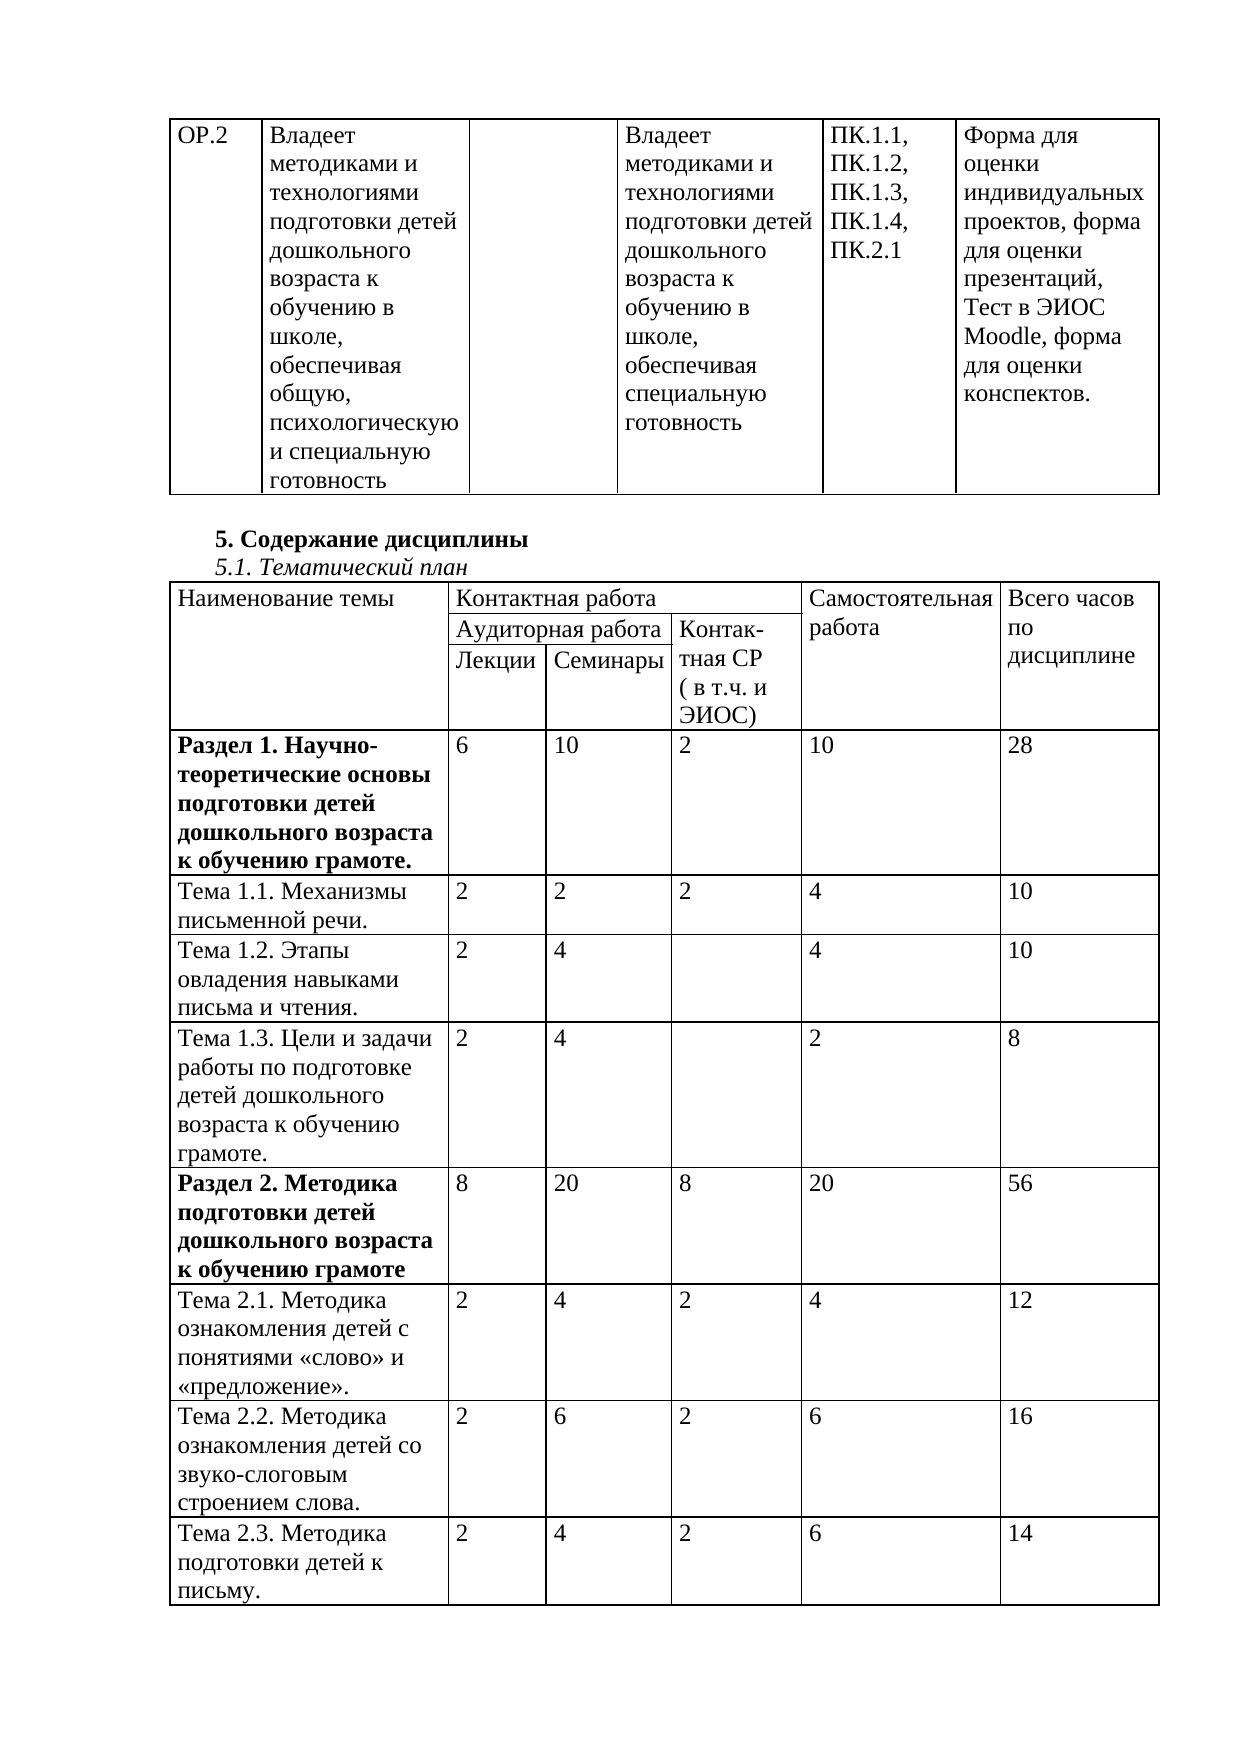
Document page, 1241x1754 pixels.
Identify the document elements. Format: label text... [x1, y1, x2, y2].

table_cell 2 [672, 1401, 801, 1516]
table_cell [672, 935, 801, 1021]
table_cell 8 [449, 1168, 545, 1283]
table_cell Контак-тная СР ( в т.ч. и ЭИОС) [672, 614, 801, 729]
table_cell Тема 2.3. Методика подготовки детей к письму. [171, 1518, 448, 1604]
table_cell ОР.2 [171, 120, 261, 493]
table_cell 2 [672, 731, 801, 874]
table_cell 2 [672, 1285, 801, 1400]
table_cell 4 [802, 876, 1000, 933]
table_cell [957, 120, 1158, 493]
table_header Наименование темы [171, 583, 448, 729]
table_cell 4 [547, 1518, 671, 1604]
table_cell [470, 120, 617, 493]
table_cell 4 [547, 935, 671, 1021]
table_cell 2 [672, 1518, 801, 1604]
table_cell 2 [449, 1401, 545, 1516]
table_cell Тема 1.2. Этапы овладения навыками письма и чтения. [171, 935, 448, 1021]
table_cell 2 [672, 876, 801, 933]
table_cell 10 [802, 731, 1000, 874]
table_header Самостоятельная работа [802, 583, 1000, 729]
table_cell 12 [1001, 1285, 1158, 1400]
table_cell Семинары [547, 645, 671, 729]
table_cell Раздел 1. Научно-теоретические основы подготовки детей дошкольного возраста к обучению грамоте. [171, 731, 448, 874]
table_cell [824, 120, 955, 493]
table_cell 16 [1001, 1401, 1158, 1516]
table_cell 4 [802, 935, 1000, 1021]
table_cell Тема 1.1. Механизмы письменной речи. [171, 876, 448, 933]
text 5.1. Тематический план [177, 552, 1152, 581]
table_cell [672, 1023, 801, 1167]
table_cell Тема 2.1. Методика ознакомления детей с понятиями «слово» и «предложение». [171, 1285, 448, 1400]
table_cell 20 [802, 1168, 1000, 1283]
table_cell 6 [449, 731, 545, 874]
table_cell 4 [547, 1285, 671, 1400]
table_cell 2 [449, 1023, 545, 1167]
table_cell 14 [1001, 1518, 1158, 1604]
table_cell 8 [672, 1168, 801, 1283]
table_cell 10 [547, 731, 671, 874]
table_cell 2 [449, 1285, 545, 1400]
table_cell Владеет методиками и технологиями подготовки детей дошкольного возраста к обучению в школе, обеспечивая общую, психологическую и специальную готовность [263, 120, 469, 493]
table_header Всего часов по дисциплине [1001, 583, 1158, 729]
table_cell 2 [449, 1518, 545, 1604]
table_cell 8 [1001, 1023, 1158, 1167]
text 5. Содержание дисциплины [177, 524, 1152, 552]
table_cell 56 [1001, 1168, 1158, 1283]
table_cell Аудиторная работа [449, 614, 671, 644]
table_cell 2 [547, 876, 671, 933]
table_cell Тема 2.2. Методика ознакомления детей со звуко-слоговым строением слова. [171, 1401, 448, 1516]
table_cell 2 [449, 876, 545, 933]
table_cell Раздел 2. Методика подготовки детей дошкольного возраста к обучению грамоте [171, 1168, 448, 1283]
table_cell 20 [547, 1168, 671, 1283]
table_cell Лекции [449, 645, 545, 729]
table_cell 2 [802, 1023, 1000, 1167]
table_cell 4 [802, 1285, 1000, 1400]
table_cell 28 [1001, 731, 1158, 874]
table_cell 6 [802, 1518, 1000, 1604]
table_cell 2 [449, 935, 545, 1021]
table_cell 6 [802, 1401, 1000, 1516]
table_header Контактная работа [449, 583, 801, 612]
table_cell 4 [547, 1023, 671, 1167]
table_cell Тема 1.3. Цели и задачи работы по подготовке детей дошкольного возраста к обучению грамоте. [171, 1023, 448, 1167]
table_cell 10 [1001, 876, 1158, 933]
table_cell 6 [547, 1401, 671, 1516]
table_cell 10 [1001, 935, 1158, 1021]
table_cell Владеет методиками и технологиями подготовки детей дошкольного возраста к обучению в школе, обеспечивая специальную готовность [618, 120, 822, 493]
